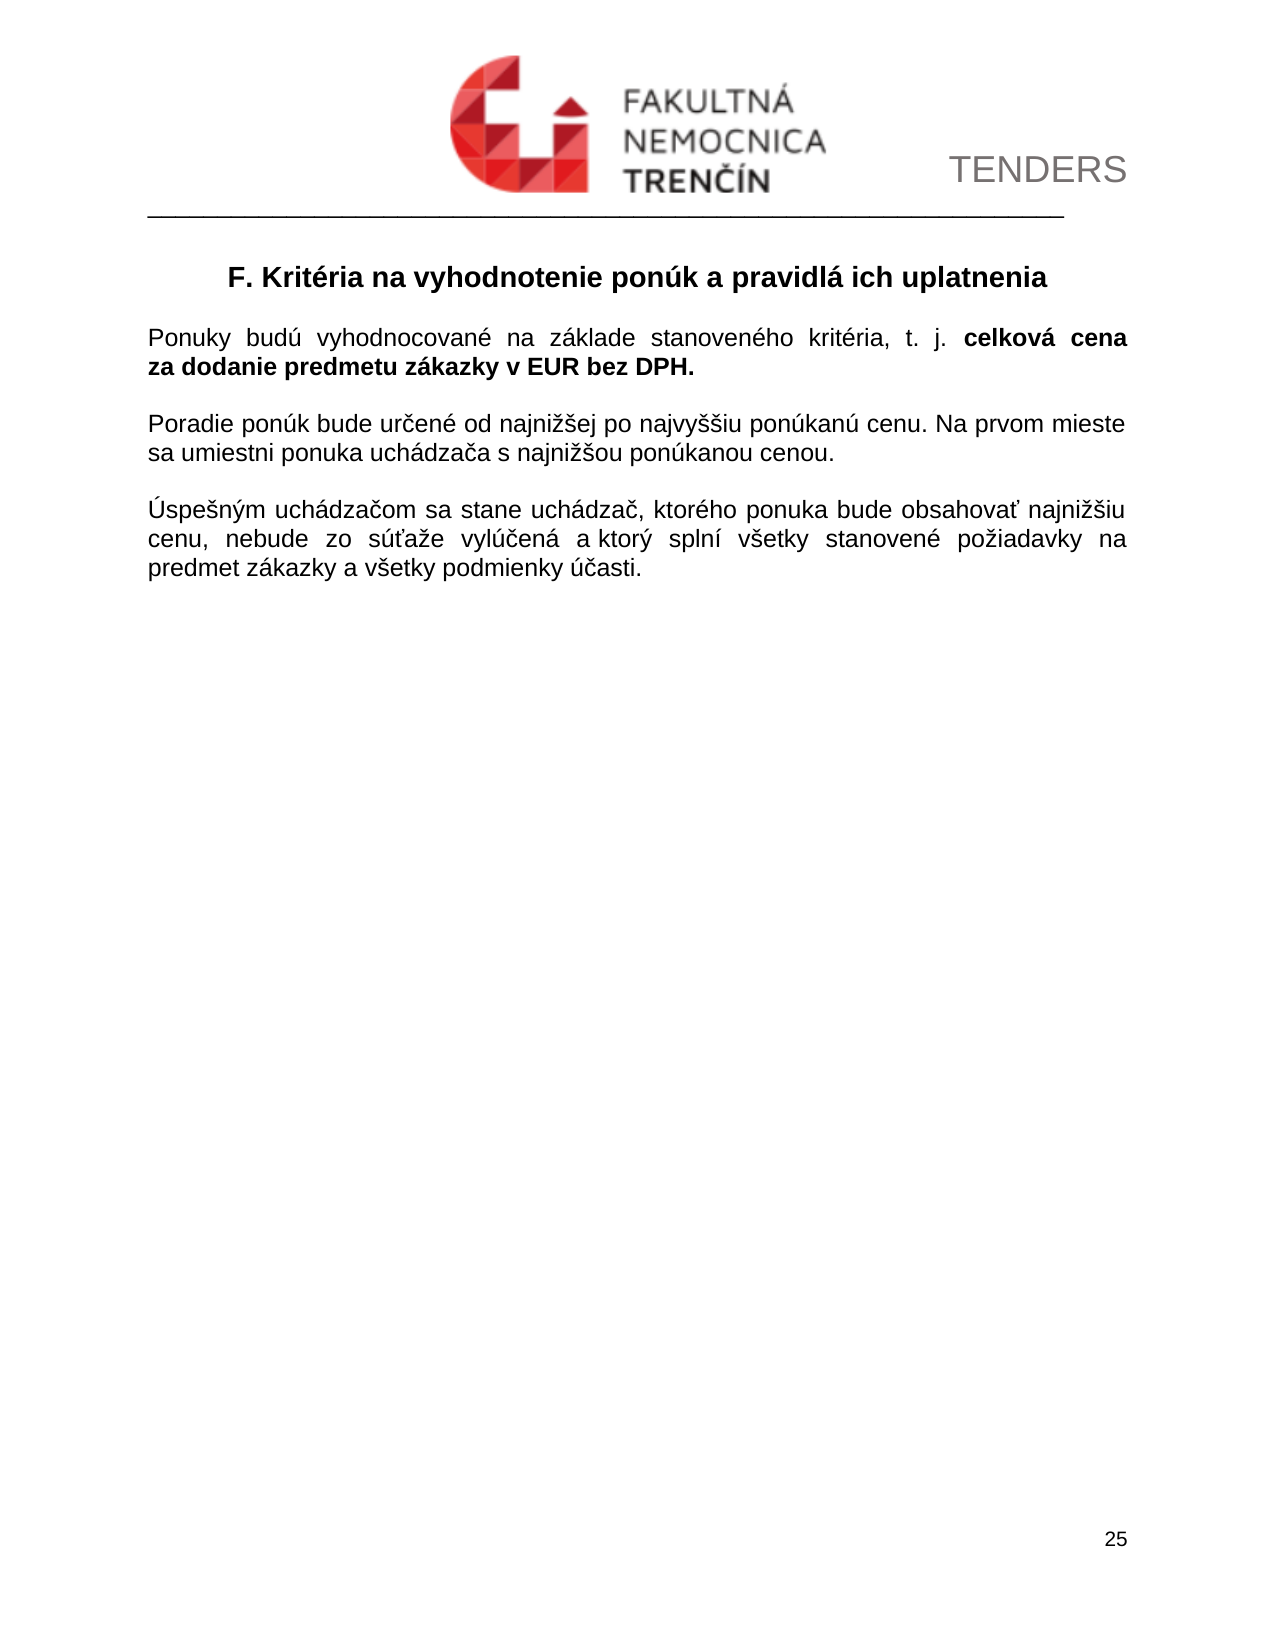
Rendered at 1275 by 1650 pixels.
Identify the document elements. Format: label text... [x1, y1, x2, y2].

subtitle F. Kritéria na vyhodnotenie ponúk a pravidlá ich uplatnenia [148, 261, 1127, 294]
picture [446, 37, 834, 215]
text Úspešným uchádzačom sa stane uchádzač, ktorého ponuka bude obsahovať najnižšiu cenu, nebude zo súťaže vylúčená a ktorý splní všetky stanovené požiadavky na predmet zákazky a všetky podmienky účasti. [148, 495, 1127, 582]
text Poradie ponúk bude určené od najnižšej po najvyššiu ponúkanú cenu. Na prvom mieste sa umiestni ponuka uchádzača s najnižšou ponúkanou cenou. [148, 409, 1127, 467]
text Ponuky budú vyhodnocované na základe stanoveného kritéria, t. j. celková cena za dodanie predmetu zákazky v EUR bez DPH. [148, 323, 1127, 380]
